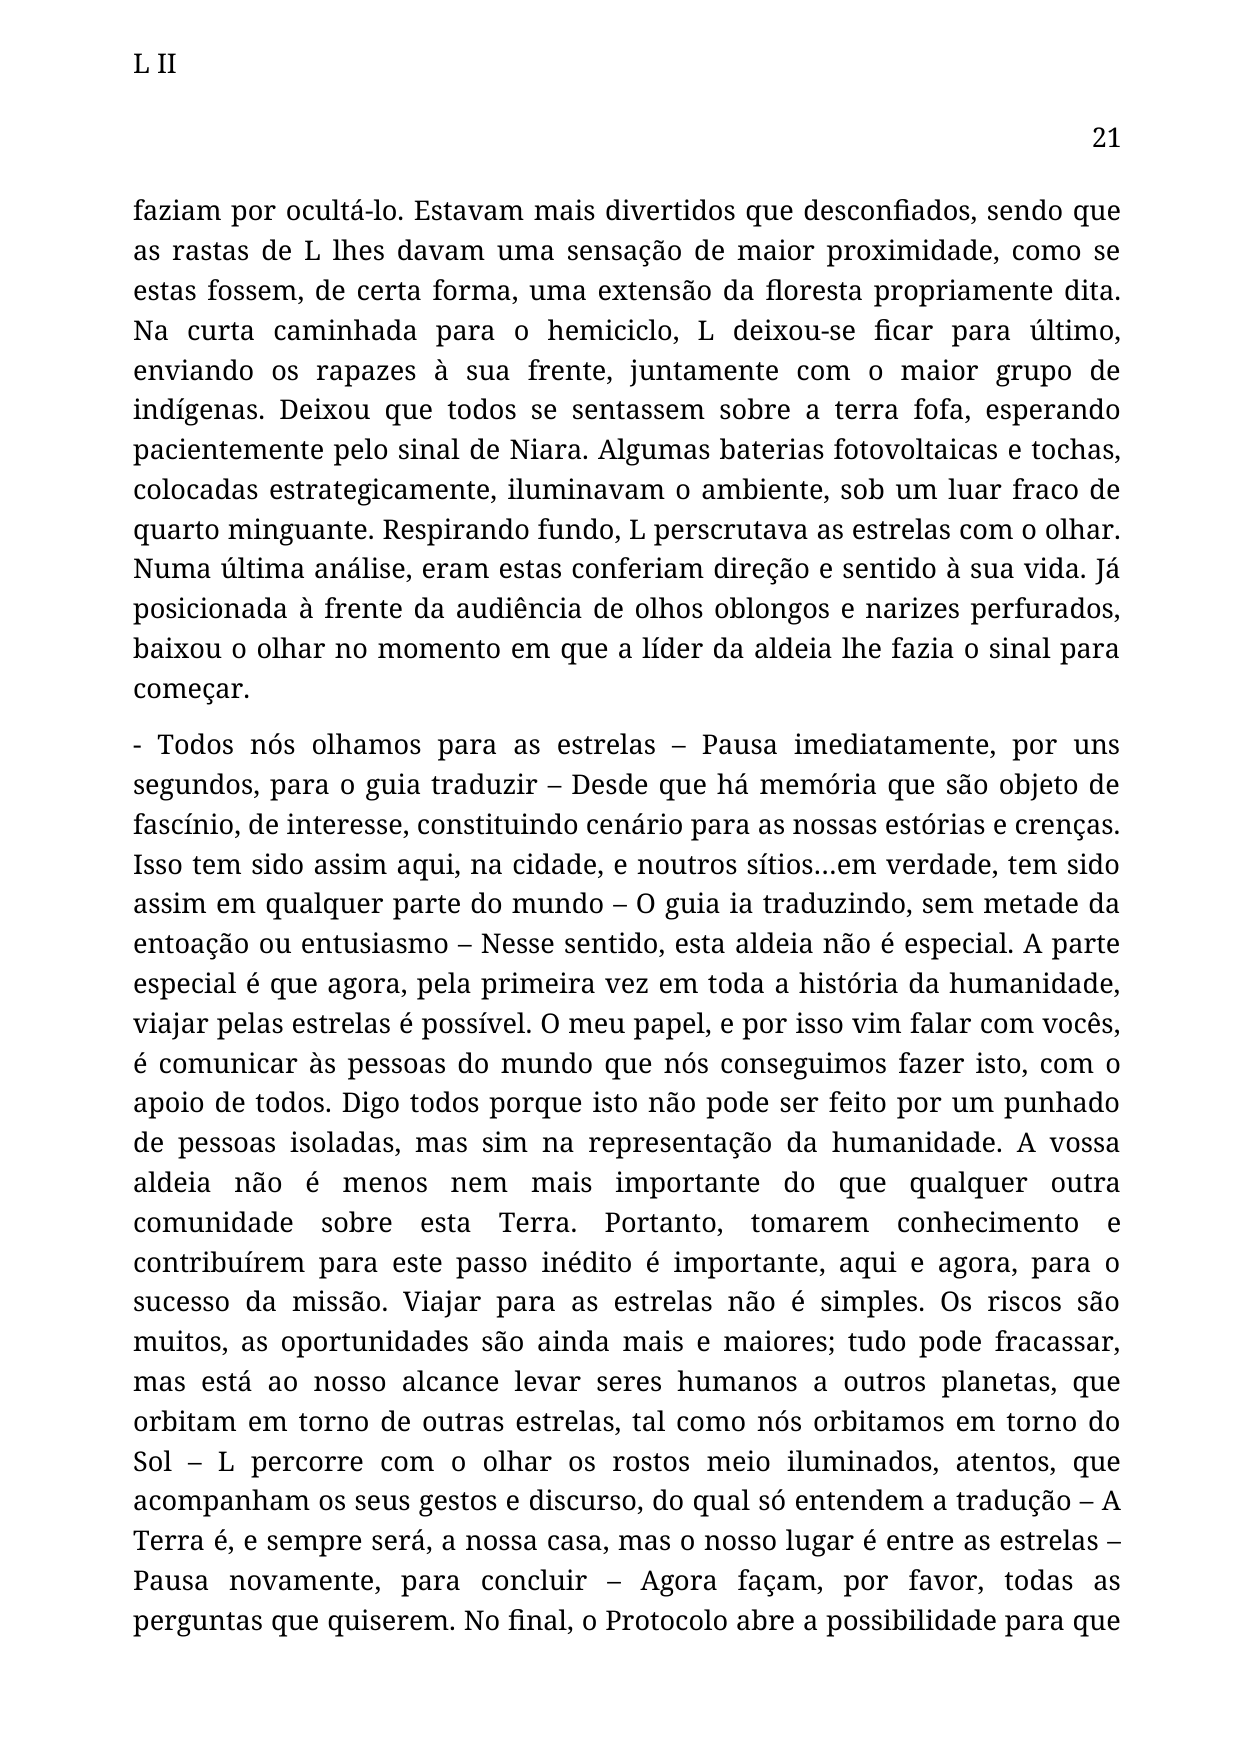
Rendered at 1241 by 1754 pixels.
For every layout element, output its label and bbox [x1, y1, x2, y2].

text [133, 192, 1122, 706]
text [133, 726, 1122, 1638]
